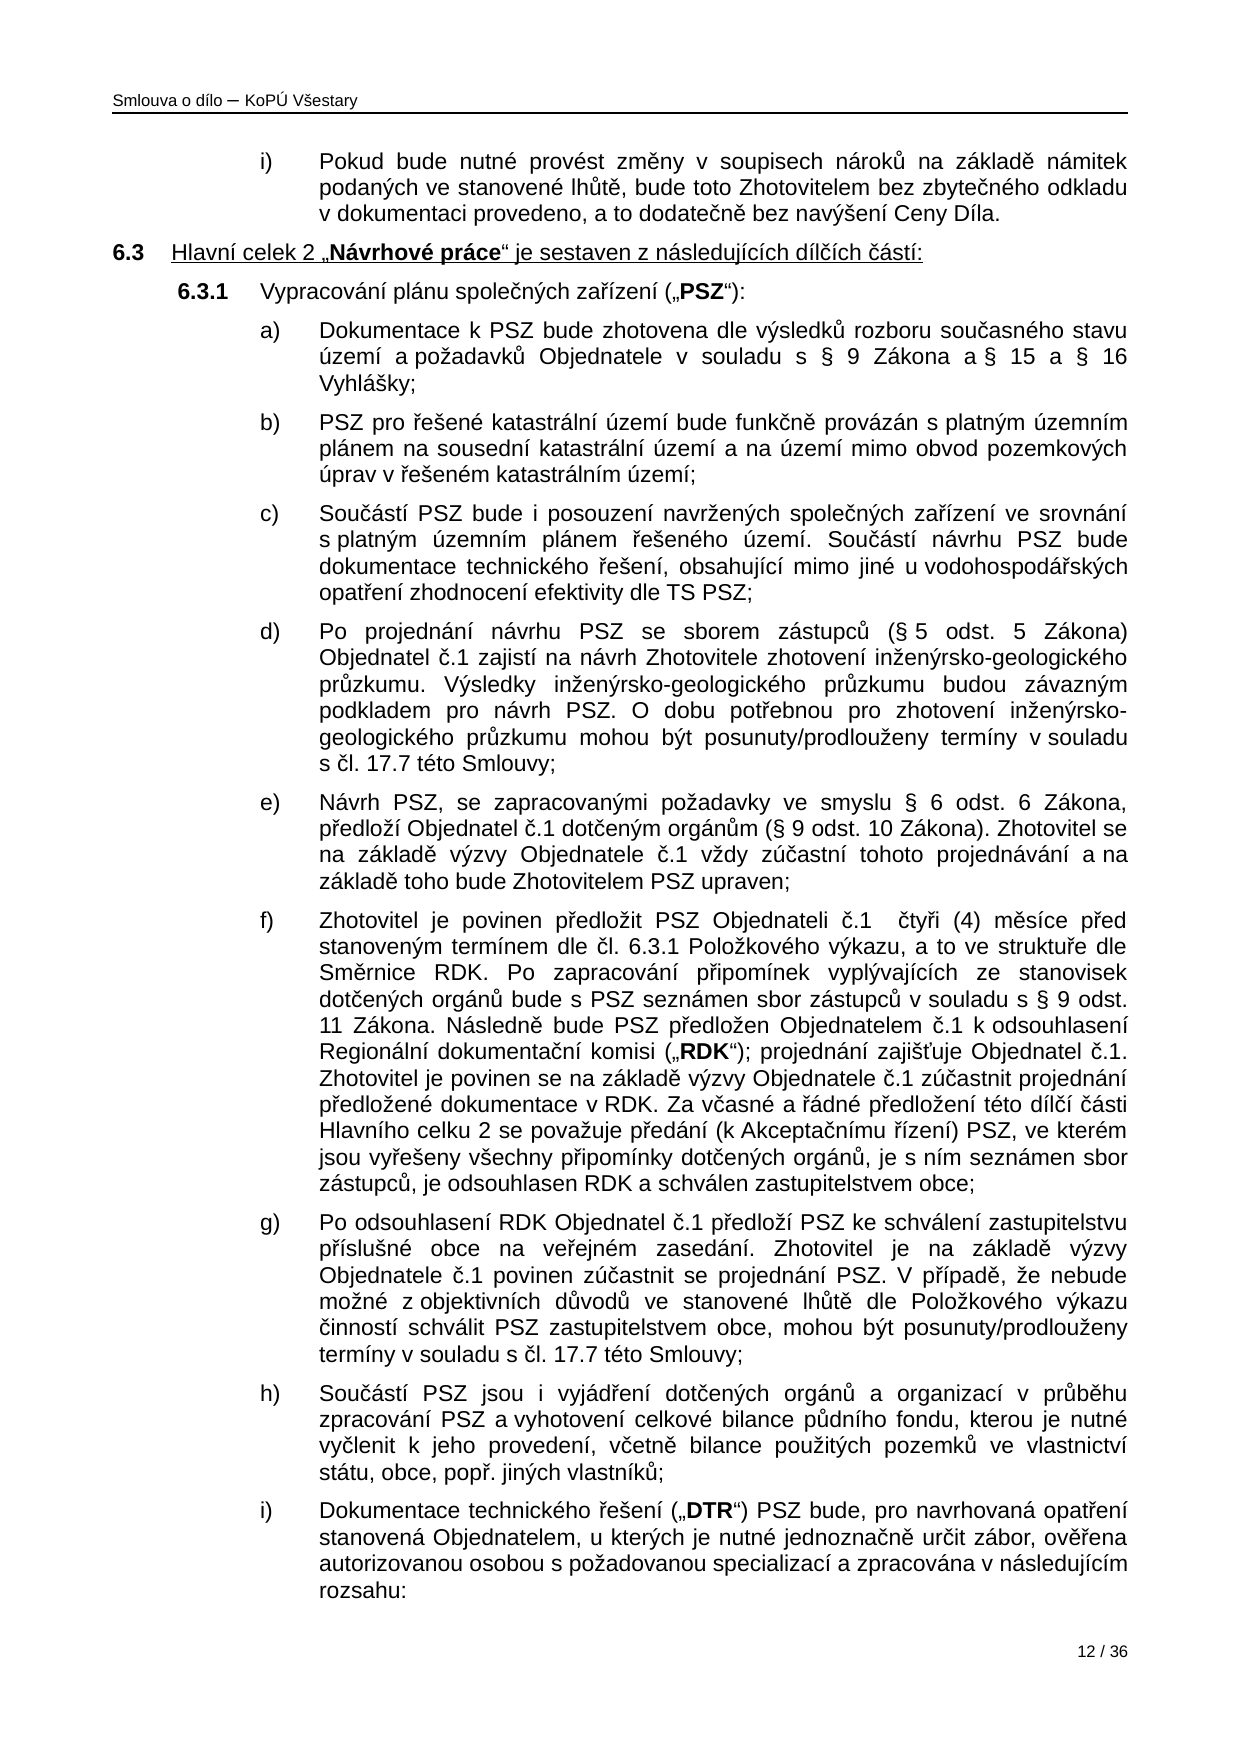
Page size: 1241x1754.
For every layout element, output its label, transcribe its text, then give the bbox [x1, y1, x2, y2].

list Návrh PSZ, se zapracovanými požadavky ve smyslu § 6 odst. 6 Zákona, předloží Objednatel č.1 dotčeným orgánům (§ 9 odst. 10 Zákona). Zhotovitel se na základě výzvy Objednatele č.1 vždy zúčastní tohoto projednávání a na základě toho bude Zhotovitelem PSZ upraven; [260, 789, 1128, 894]
list Součástí PSZ bude i posouzení navržených společných zařízení ve srovnání s platným územním plánem řešeného území. Součástí návrhu PSZ bude dokumentace technického řešení, obsahující mimo jiné u vodohospodářských opatření zhodnocení efektivity dle TS PSZ; [260, 500, 1128, 606]
list Dokumentace k PSZ bude zhotovena dle výsledků rozboru současného stavu území a požadavků Objednatele v souladu s § 9 Zákona a § 15 a § 16 Vyhlášky; [260, 317, 1128, 396]
list Zhotovitel je povinen předložit PSZ Objednateli č.1 čtyři (4) měsíce před stanoveným termínem dle čl. 6.3.1 Položkového výkazu, a to ve struktuře dle Směrnice RDK. Po zapracování připomínek vyplývajících ze stanovisek dotčených orgánů bude s PSZ seznámen sbor zástupců v souladu s § 9 odst. 11 Zákona. Následně bude PSZ předložen Objednatelem č.1 k odsouhlasení Regionální dokumentační komisi („RDK“); projednání zajišťuje Objednatel č.1. Zhotovitel je povinen se na základě výzvy Objednatele č.1 zúčastnit projednání předložené dokumentace v RDK. Za včasné a řádné předložení této dílčí části Hlavního celku 2 se považuje předání (k Akceptačnímu řízení) PSZ, ve kterém jsou vyřešeny všechny připomínky dotčených orgánů, je s ním seznámen sbor zástupců, je odsouhlasen RDK a schválen zastupitelstvem obce; [260, 907, 1128, 1196]
list Dokumentace technického řešení („DTR“) PSZ bude, pro navrhovaná opatření stanovená Objednatelem, u kterých je nutné jednoznačně určit zábor, ověřena autorizovanou osobou s požadovanou specializací a zpracována v následujícím rozsahu: [260, 1497, 1128, 1603]
list Po projednání návrhu PSZ se sborem zástupců (§ 5 odst. 5 Zákona) Objednatel č.1 zajistí na návrh Zhotovitele zhotovení inženýrsko-geologického průzkumu. Výsledky inženýrsko-geologického průzkumu budou závazným podkladem pro návrh PSZ. O dobu potřebnou pro zhotovení inženýrsko-geologického průzkumu mohou být posunuty/prodlouženy termíny v souladu s čl. 17.7 této Smlouvy; [260, 618, 1128, 776]
list Pokud bude nutné provést změny v soupisech nároků na základě námitek podaných ve stanovené lhůtě, bude toto Zhotovitelem bez zbytečného odkladu v dokumentaci provedeno, a to dodatečně bez navýšení Ceny Díla. [260, 148, 1128, 227]
text Vypracování plánu společných zařízení („PSZ“): [177, 278, 1128, 304]
list Součástí PSZ jsou i vyjádření dotčených orgánů a organizací v průběhu zpracování PSZ a vyhotovení celkové bilance půdního fondu, kterou je nutné vyčlenit k jeho provedení, včetně bilance použitých pozemků ve vlastnictví státu, obce, popř. jiných vlastníků; [260, 1379, 1128, 1485]
text Hlavní celek 2 „Návrhové práce“ je sestaven z následujících dílčích částí: [112, 239, 1128, 266]
list PSZ pro řešené katastrální území bude funkčně provázán s platným územním plánem na sousední katastrální území a na území mimo obvod pozemkových úprav v řešeném katastrálním území; [260, 408, 1128, 488]
list Po odsouhlasení RDK Objednatel č.1 předloží PSZ ke schválení zastupitelstvu příslušné obce na veřejném zasedání. Zhotovitel je na základě výzvy Objednatele č.1 povinen zúčastnit se projednání PSZ. V případě, že nebude možné z objektivních důvodů ve stanovené lhůtě dle Položkového výkazu činností schválit PSZ zastupitelstvem obce, mohou být posunuty/prodlouženy termíny v souladu s čl. 17.7 této Smlouvy; [260, 1209, 1128, 1367]
